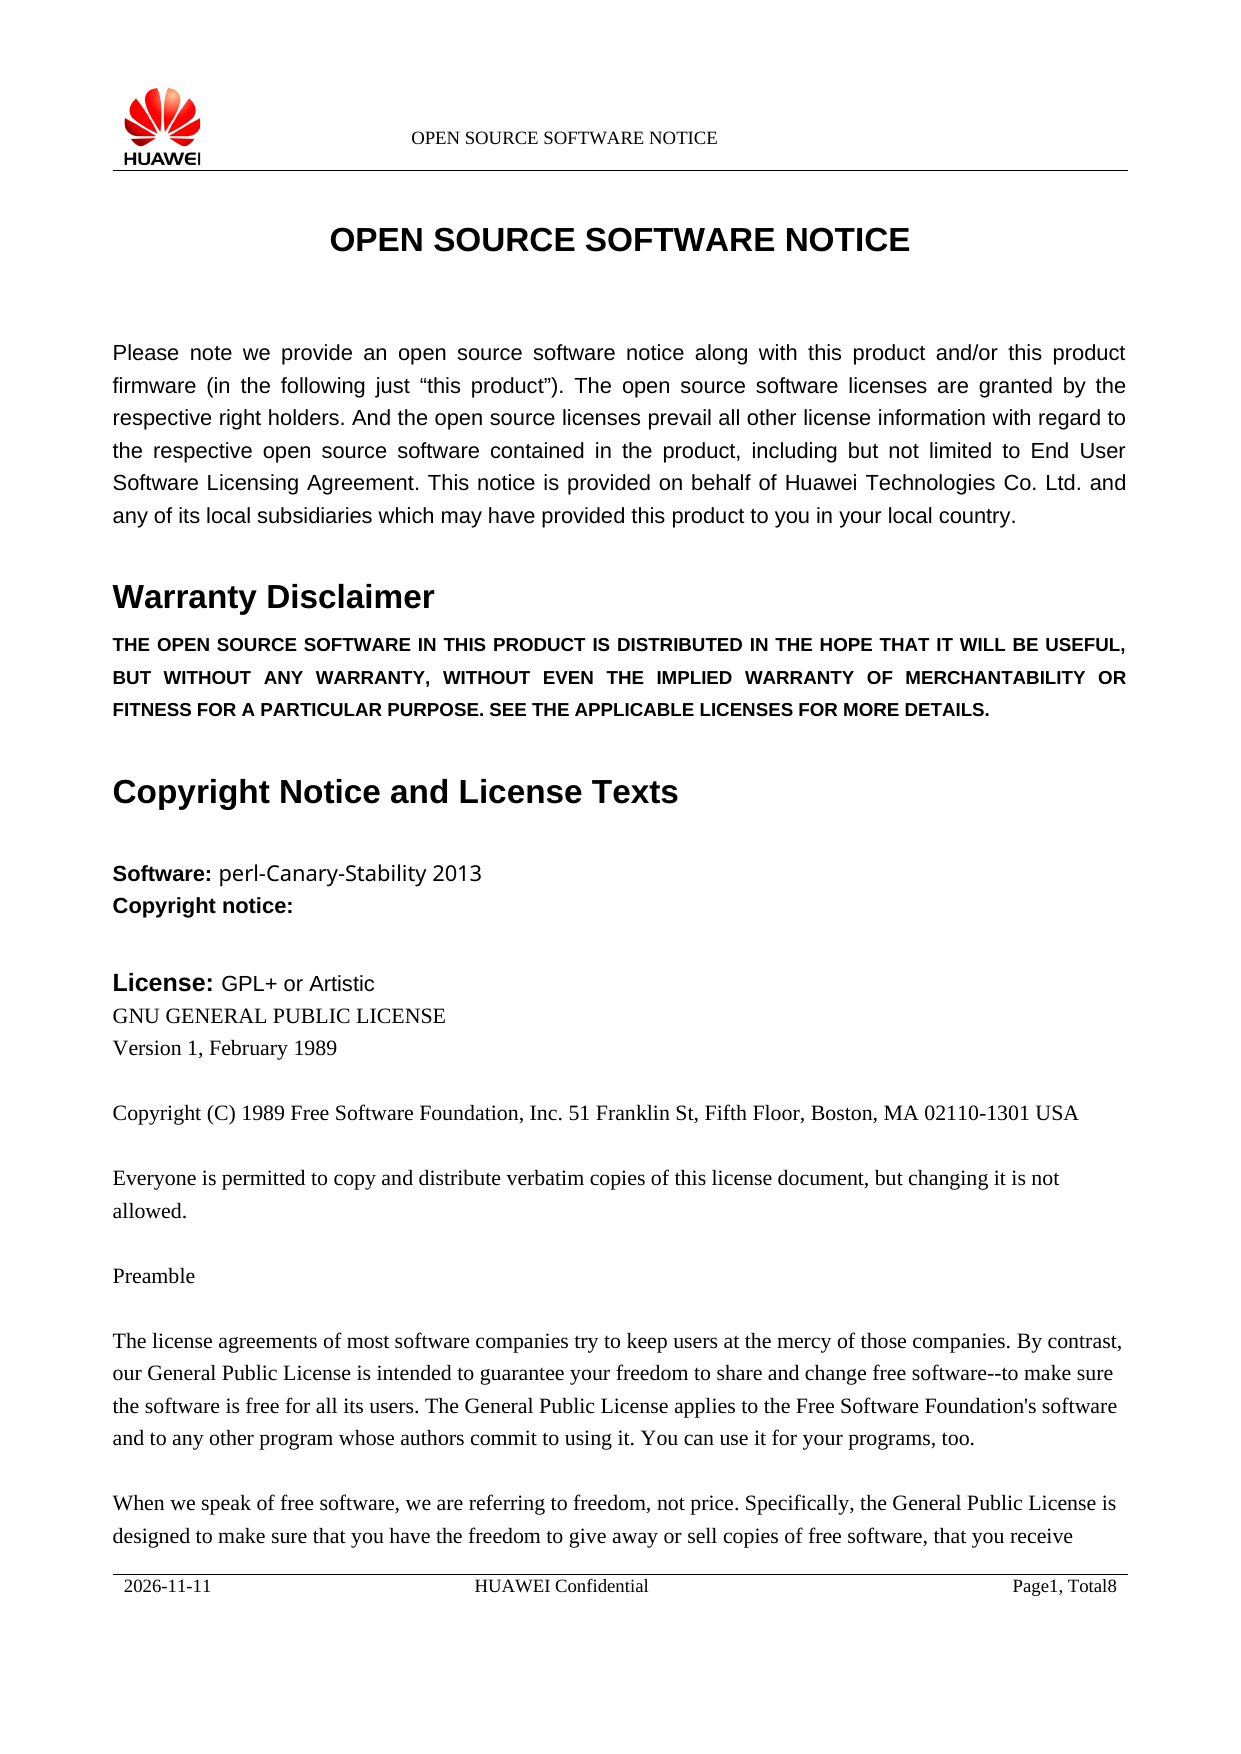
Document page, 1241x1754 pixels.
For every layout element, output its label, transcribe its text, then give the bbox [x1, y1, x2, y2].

text Warranty Disclaimer [112, 564, 1128, 629]
text Please note we provide an open source software notice along with this product and/or this product firmware (in the following just “this product”). The open source software licenses are granted by the respective right holders. And the open source licenses prevail all other license information with regard to the respective open source software contained in the product, including but not limited to End User Software Licensing Agreement. This notice is provided on behalf of Huawei Technologies Co. Ltd. and any of its local subsidiaries which may have provided this product to you in your local country. [112, 336, 1128, 531]
title Software: perl-Canary-Stability 2013 [112, 856, 1128, 889]
picture [124, 88, 201, 165]
text OPEN SOURCE SOFTWARE NOTICE [112, 206, 1128, 271]
text License: GPL+ or Artistic [112, 966, 1128, 999]
text Copyright Notice and License Texts [112, 759, 1128, 824]
text Copyright notice: [112, 889, 1128, 921]
text The open source software in this product is distributed in the hope that it will be useful, but WITHOUT ANY WARRANTY, without even the implied warranty of MERCHANTABILITY or FITNESS FOR A PARTICULAR PURPOSE. See the applicable licenses for more details. [112, 629, 1128, 726]
